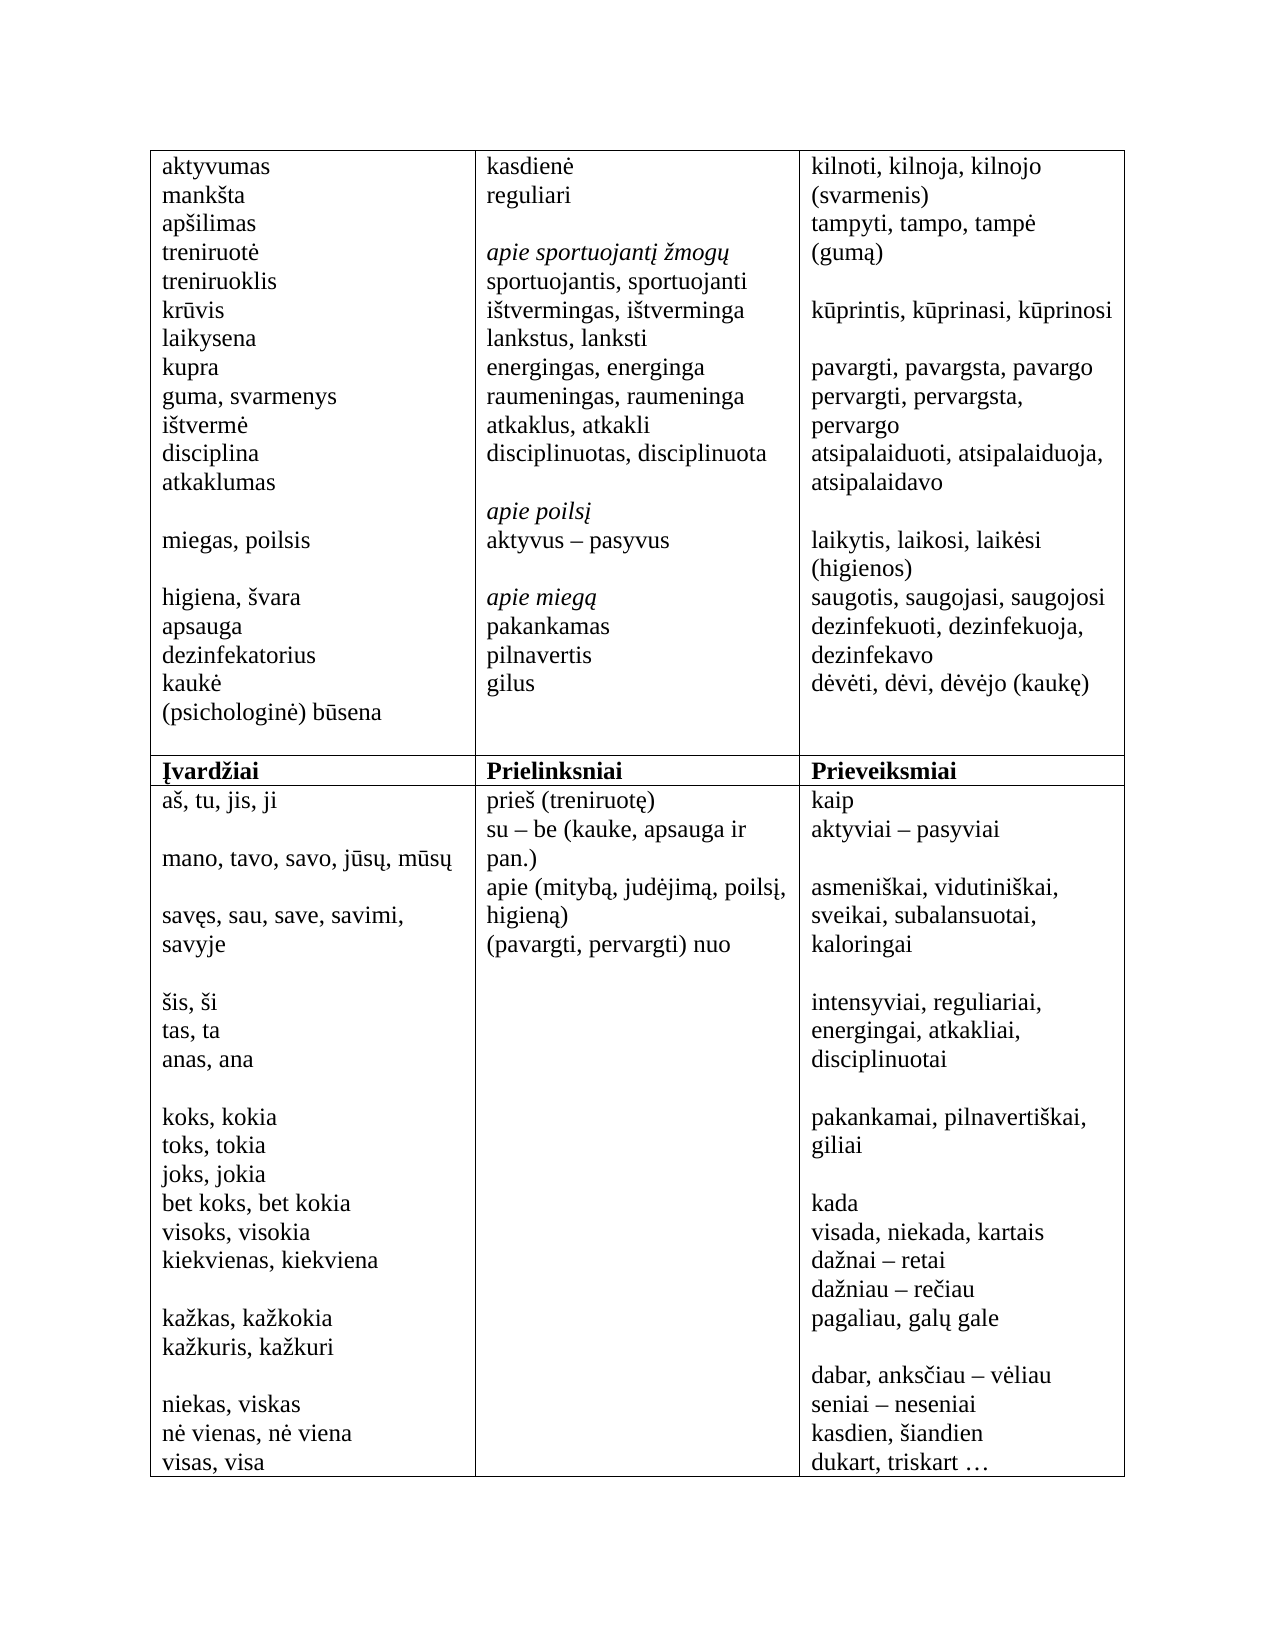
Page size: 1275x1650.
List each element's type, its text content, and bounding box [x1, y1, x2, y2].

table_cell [476, 151, 799, 755]
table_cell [476, 786, 799, 1476]
table_cell Įvardžiai [151, 756, 475, 784]
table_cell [151, 151, 475, 755]
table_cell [800, 151, 1124, 755]
table_cell Prieveiksmiai [800, 756, 1124, 784]
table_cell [151, 786, 475, 1476]
table_cell Prielinksniai [476, 756, 799, 784]
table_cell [800, 786, 1124, 1476]
